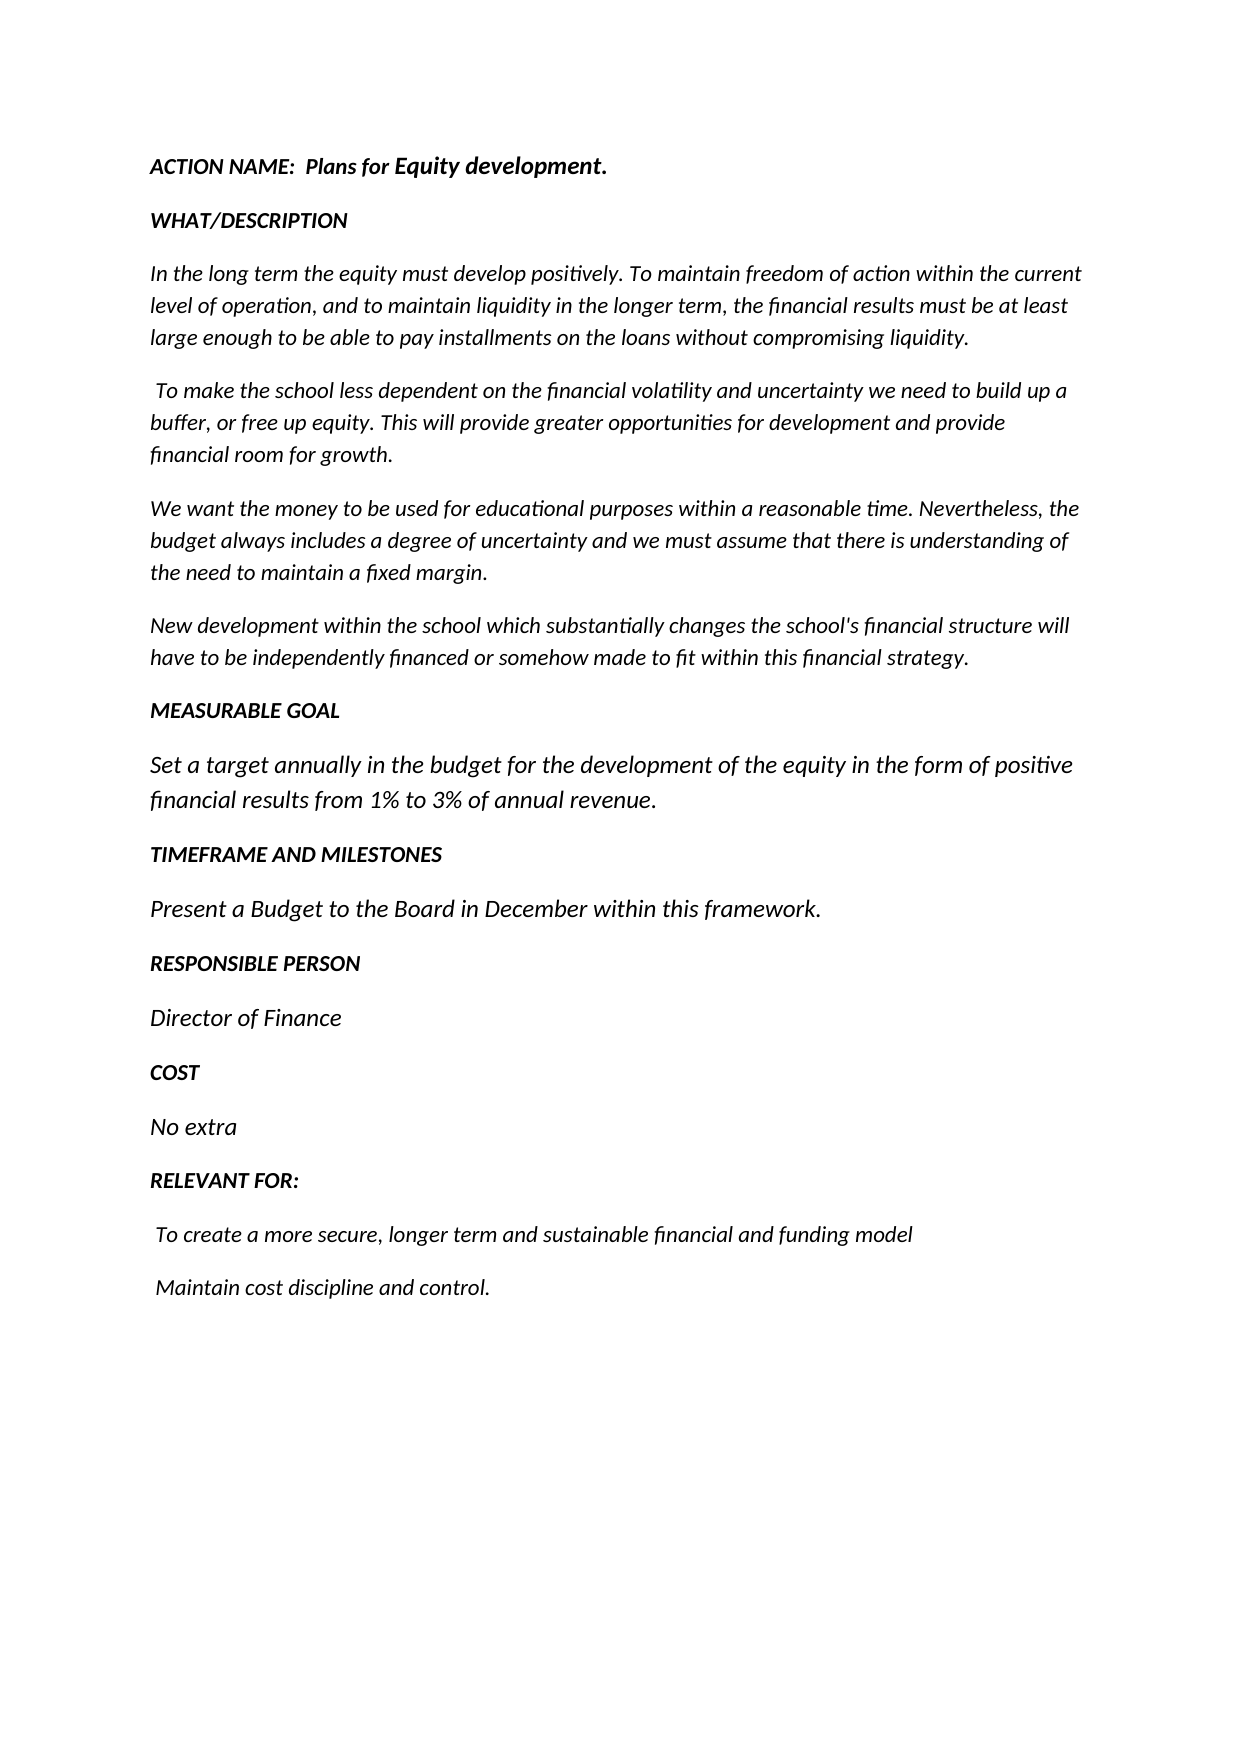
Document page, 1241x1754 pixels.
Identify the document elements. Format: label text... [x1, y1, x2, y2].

text MEASURABLE GOAL [150, 696, 1090, 724]
text We want the money to be used for educational purposes within a reasonable time. Nevertheless, the budget always includes a degree of uncertainty and we must assume that there is understanding of the need to maintain a fixed margin. [150, 494, 1090, 586]
text Maintain cost discipline and control. [150, 1273, 1090, 1301]
text ACTION NAME: Plans for Equity development. [150, 150, 1090, 181]
text Set a target annually in the budget for the development of the equity in the form of positive financial results from 1% to 3% of annual revenue. [150, 749, 1090, 815]
text No extra [150, 1111, 1090, 1141]
text COST [150, 1058, 1090, 1086]
text Present a Budget to the Board in December within this framework. [150, 893, 1090, 924]
text RESPONSIBLE PERSON [150, 949, 1090, 977]
text New development within the school which substantially changes the school's financial structure will have to be independently financed or somehow made to fit within this financial strategy. [150, 611, 1090, 671]
text RELEVANT FOR: [150, 1167, 1090, 1195]
text To make the school less dependent on the financial volatility and uncertainty we need to build up a buffer, or free up equity. This will provide greater opportunities for development and provide financial room for growth. [150, 376, 1090, 469]
text In the long term the equity must develop positively. To maintain freedom of action within the current level of operation, and to maintain liquidity in the longer term, the financial results must be at least large enough to be able to pay installments on the loans without compromising liquidity. [150, 259, 1090, 351]
text TIMEFRAME AND MILESTONES [150, 840, 1090, 868]
text WHAT/DESCRIPTION [150, 206, 1090, 234]
text To create a more secure, longer term and sustainable financial and funding model [150, 1220, 1090, 1248]
text Director of Finance [150, 1002, 1090, 1032]
